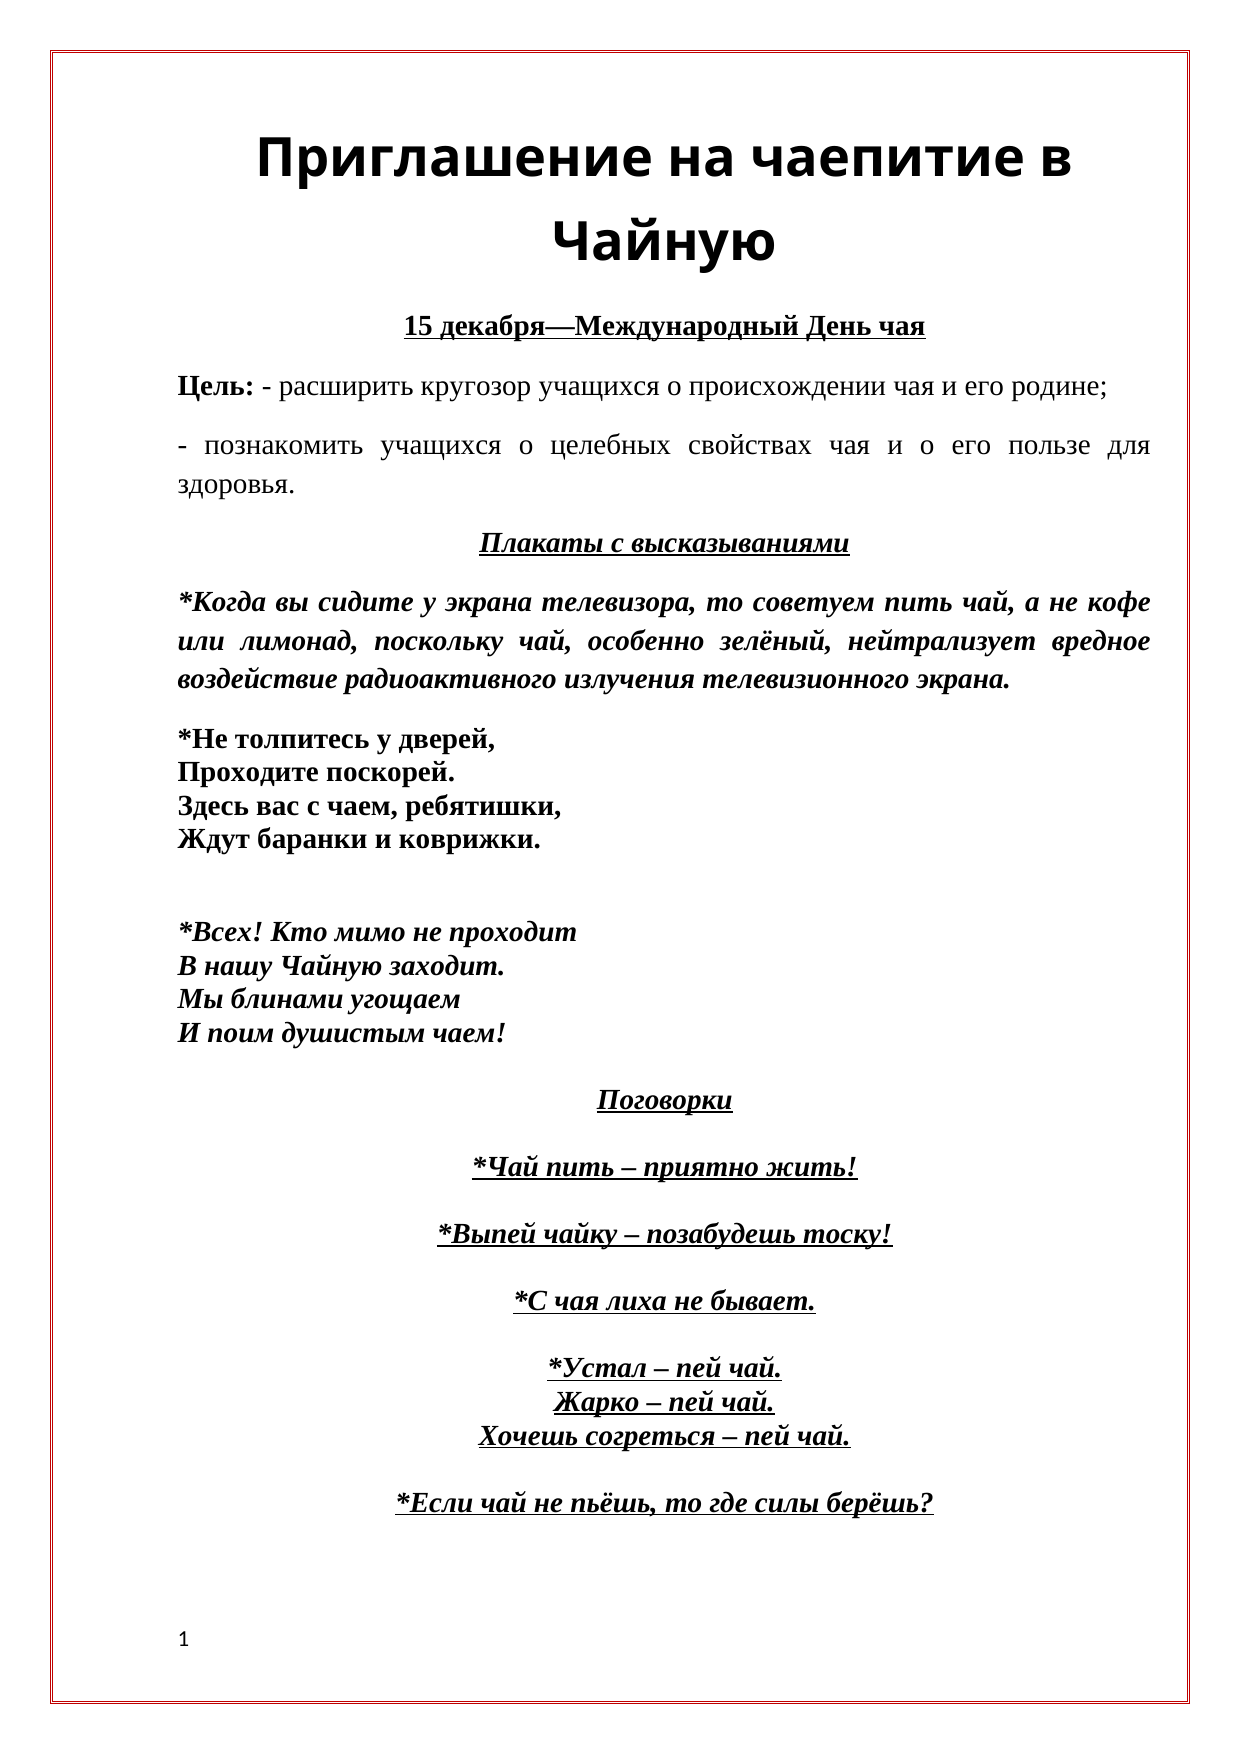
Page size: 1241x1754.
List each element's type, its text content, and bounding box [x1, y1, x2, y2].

text Плакаты с высказываниями [177, 525, 1152, 559]
text Мы блинами угощаем [177, 982, 1152, 1015]
text *Чай пить – приятно жить! [177, 1149, 1152, 1183]
text Жарко – пей чай. [177, 1384, 1152, 1418]
text Приглашение на чаепитие в Чайную [177, 118, 1152, 277]
text *Если чай не пьёшь, то где силы берёшь? [177, 1485, 1152, 1518]
text Ждут баранки и коврижки. [177, 822, 1152, 855]
text *Не толпитесь у дверей, [177, 721, 1152, 754]
text Цель: - расширить кругозор учащихся о происхождении чая и его родине; [177, 368, 1152, 401]
text Поговорки [177, 1082, 1152, 1116]
text Здесь вас с чаем, ребятишки, [177, 788, 1152, 822]
text *С чая лиха не бывает. [177, 1283, 1152, 1317]
text *Устал – пей чай. [177, 1351, 1152, 1384]
text *Выпей чайку – позабудешь тоску! [177, 1216, 1152, 1250]
text Хочешь согреться – пей чай. [177, 1418, 1152, 1451]
text В нашу Чайную заходит. [177, 948, 1152, 982]
text *Всех! Кто мимо не проходит [177, 914, 1152, 948]
text 15 декабря—Международный День чая [177, 308, 1152, 342]
text - познакомить учащихся о целебных свойствах чая и о его пользе для здоровья. [177, 427, 1152, 499]
text И поим душистым чаем! [177, 1015, 1152, 1049]
text Проходите поскорей. [177, 754, 1152, 788]
text *Когда вы сидите у экрана телевизора, то советуем пить чай, а не кофе или лимонад, поскольку чай, особенно зелёный, нейтрализует вредное воздействие радиоактивного излучения телевизионного экрана. [177, 584, 1152, 695]
